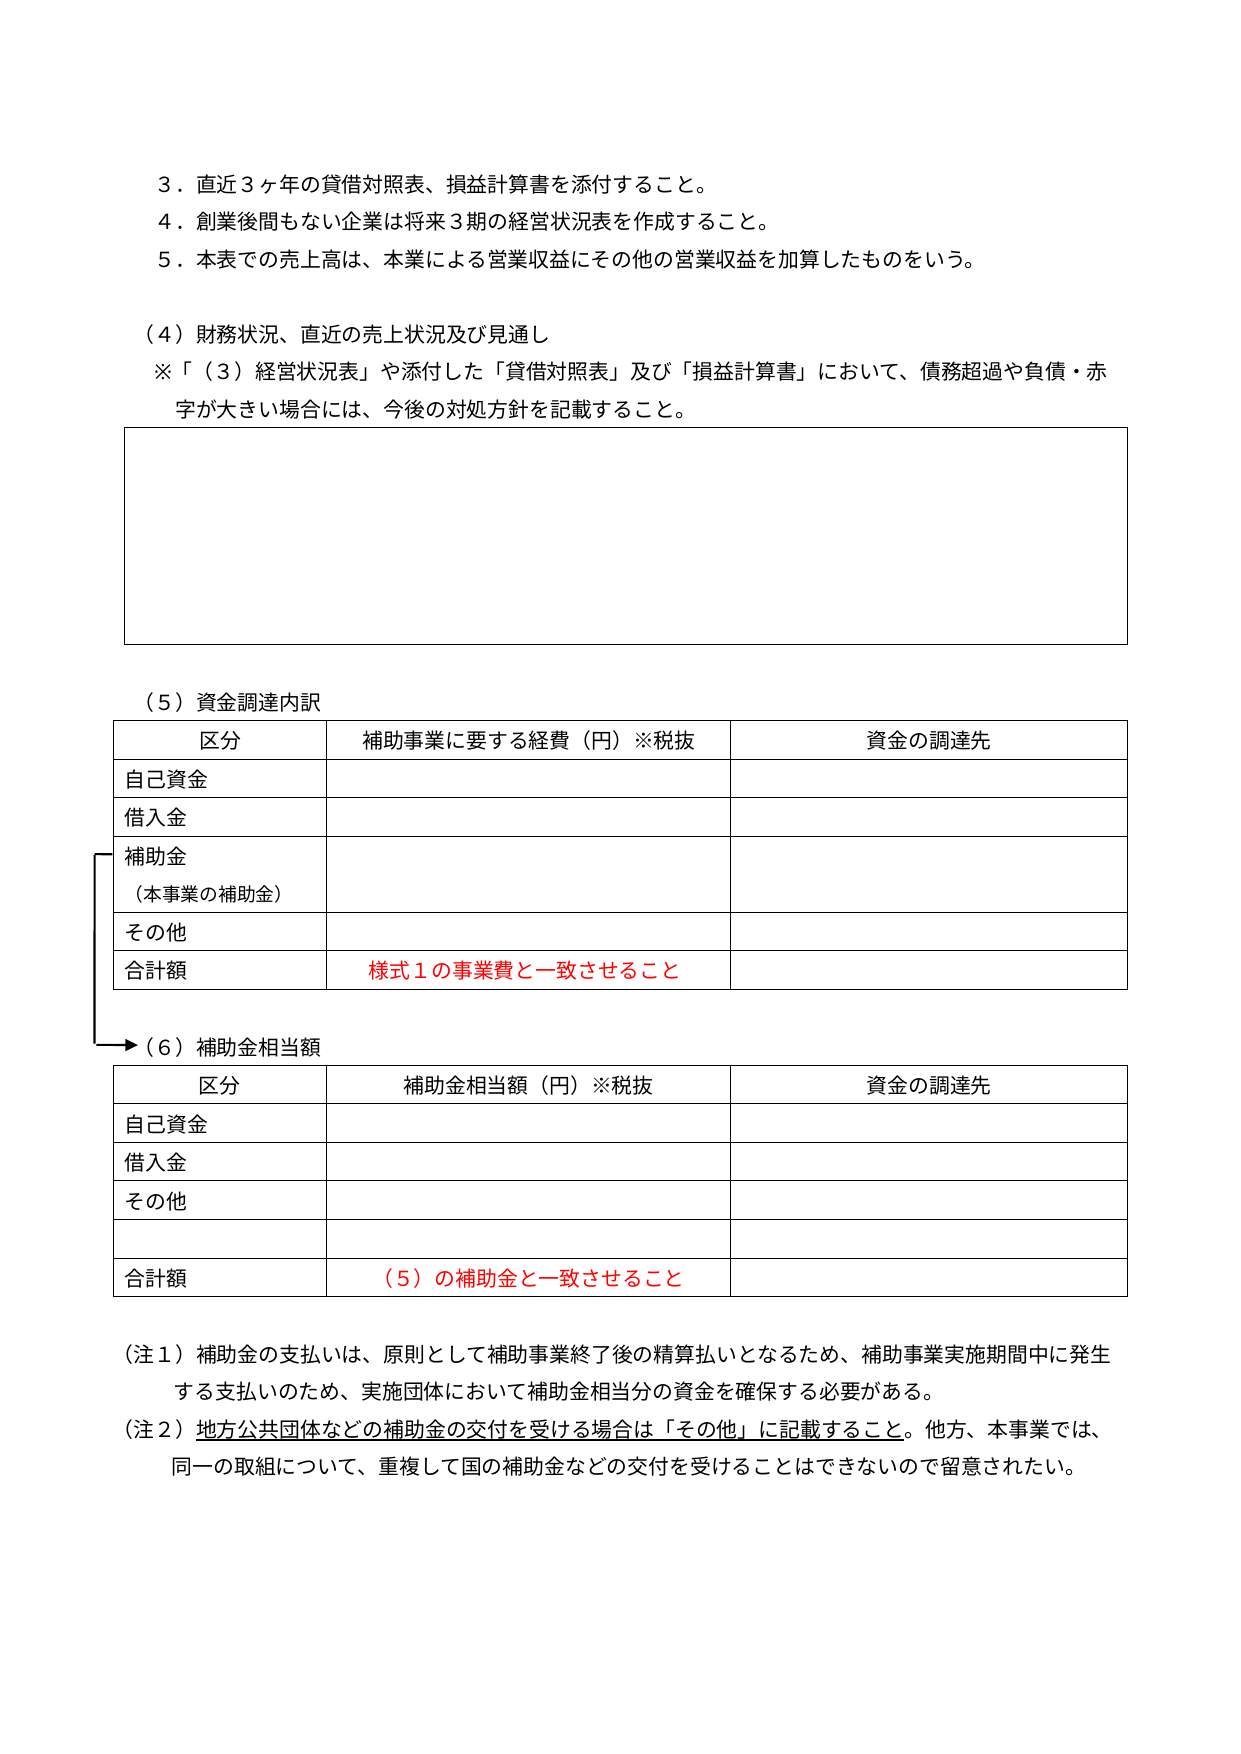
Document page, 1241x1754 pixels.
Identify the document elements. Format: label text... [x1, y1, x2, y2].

table_header 資金の調達先 [731, 721, 1127, 758]
table_cell 補助金 （本事業の補助金） [114, 837, 326, 912]
text （注２）地方公共団体などの補助金の交付を受ける場合は「その他」に記載すること。他方、本事業では、同一の取組について、重複して国の補助金などの交付を受けることはできないので留意されたい。 [112, 1409, 1128, 1484]
table_header 補助事業に要する経費（円）※税抜 [327, 721, 730, 758]
text （４）財務状況、直近の売上状況及び見通し [112, 314, 1120, 352]
table_header 補助金相当額（円）※税抜 [327, 1066, 730, 1103]
text （５）資金調達内訳 [133, 682, 1128, 720]
table_cell （５）の補助金と一致させること [327, 1259, 730, 1296]
table_header [125, 428, 1127, 644]
text （注１）補助金の支払いは、原則として補助事業終了後の精算払いとなるため、補助事業実施期間中に発生する支払いのため、実施団体において補助金相当分の資金を確保する必要がある。 [112, 1334, 1128, 1409]
table_cell [327, 837, 730, 912]
text ５．本表での売上高は、本業による営業収益にその他の営業収益を加算したものをいう。 [154, 239, 1121, 277]
table_cell [731, 760, 1127, 797]
table_cell [731, 1104, 1127, 1142]
table_cell [731, 1143, 1127, 1180]
table_cell [731, 798, 1127, 836]
table_header 区分 [114, 721, 326, 758]
table_header 区分 [114, 1066, 326, 1103]
table_cell [327, 1143, 730, 1180]
table_cell 合計額 [114, 1259, 326, 1296]
table_cell [731, 913, 1127, 950]
table_cell [327, 798, 730, 836]
table_cell [327, 760, 730, 797]
table_cell [731, 1220, 1127, 1257]
table_cell [731, 837, 1127, 912]
table_cell [731, 951, 1127, 989]
text ※「（３）経営状況表」や添付した「貸借対照表」及び「損益計算書」において、債務超過や負債・赤字が大きい場合には、今後の対処方針を記載すること。 [154, 352, 1121, 427]
table_cell [114, 1220, 326, 1257]
table_cell 自己資金 [114, 760, 326, 797]
table_cell その他 [114, 913, 326, 950]
table_cell その他 [114, 1181, 326, 1219]
table_cell [327, 1181, 730, 1219]
table_cell [327, 913, 730, 950]
table_cell [731, 1181, 1127, 1219]
text （６）補助金相当額 [112, 1027, 1128, 1065]
table_cell [327, 1220, 730, 1257]
table_cell 借入金 [114, 798, 326, 836]
table_cell [327, 1104, 730, 1142]
table_cell 合計額 [114, 951, 326, 989]
table_header 資金の調達先 [731, 1066, 1127, 1103]
text ３．直近３ヶ年の貸借対照表、損益計算書を添付すること。 [133, 164, 1120, 202]
table_cell 自己資金 [114, 1104, 326, 1142]
table_cell [731, 1259, 1127, 1296]
text ４．創業後間もない企業は将来３期の経営状況表を作成すること。 [133, 202, 1120, 239]
table_cell 様式１の事業費と一致させること [327, 951, 730, 989]
table_cell 借入金 [114, 1143, 326, 1180]
